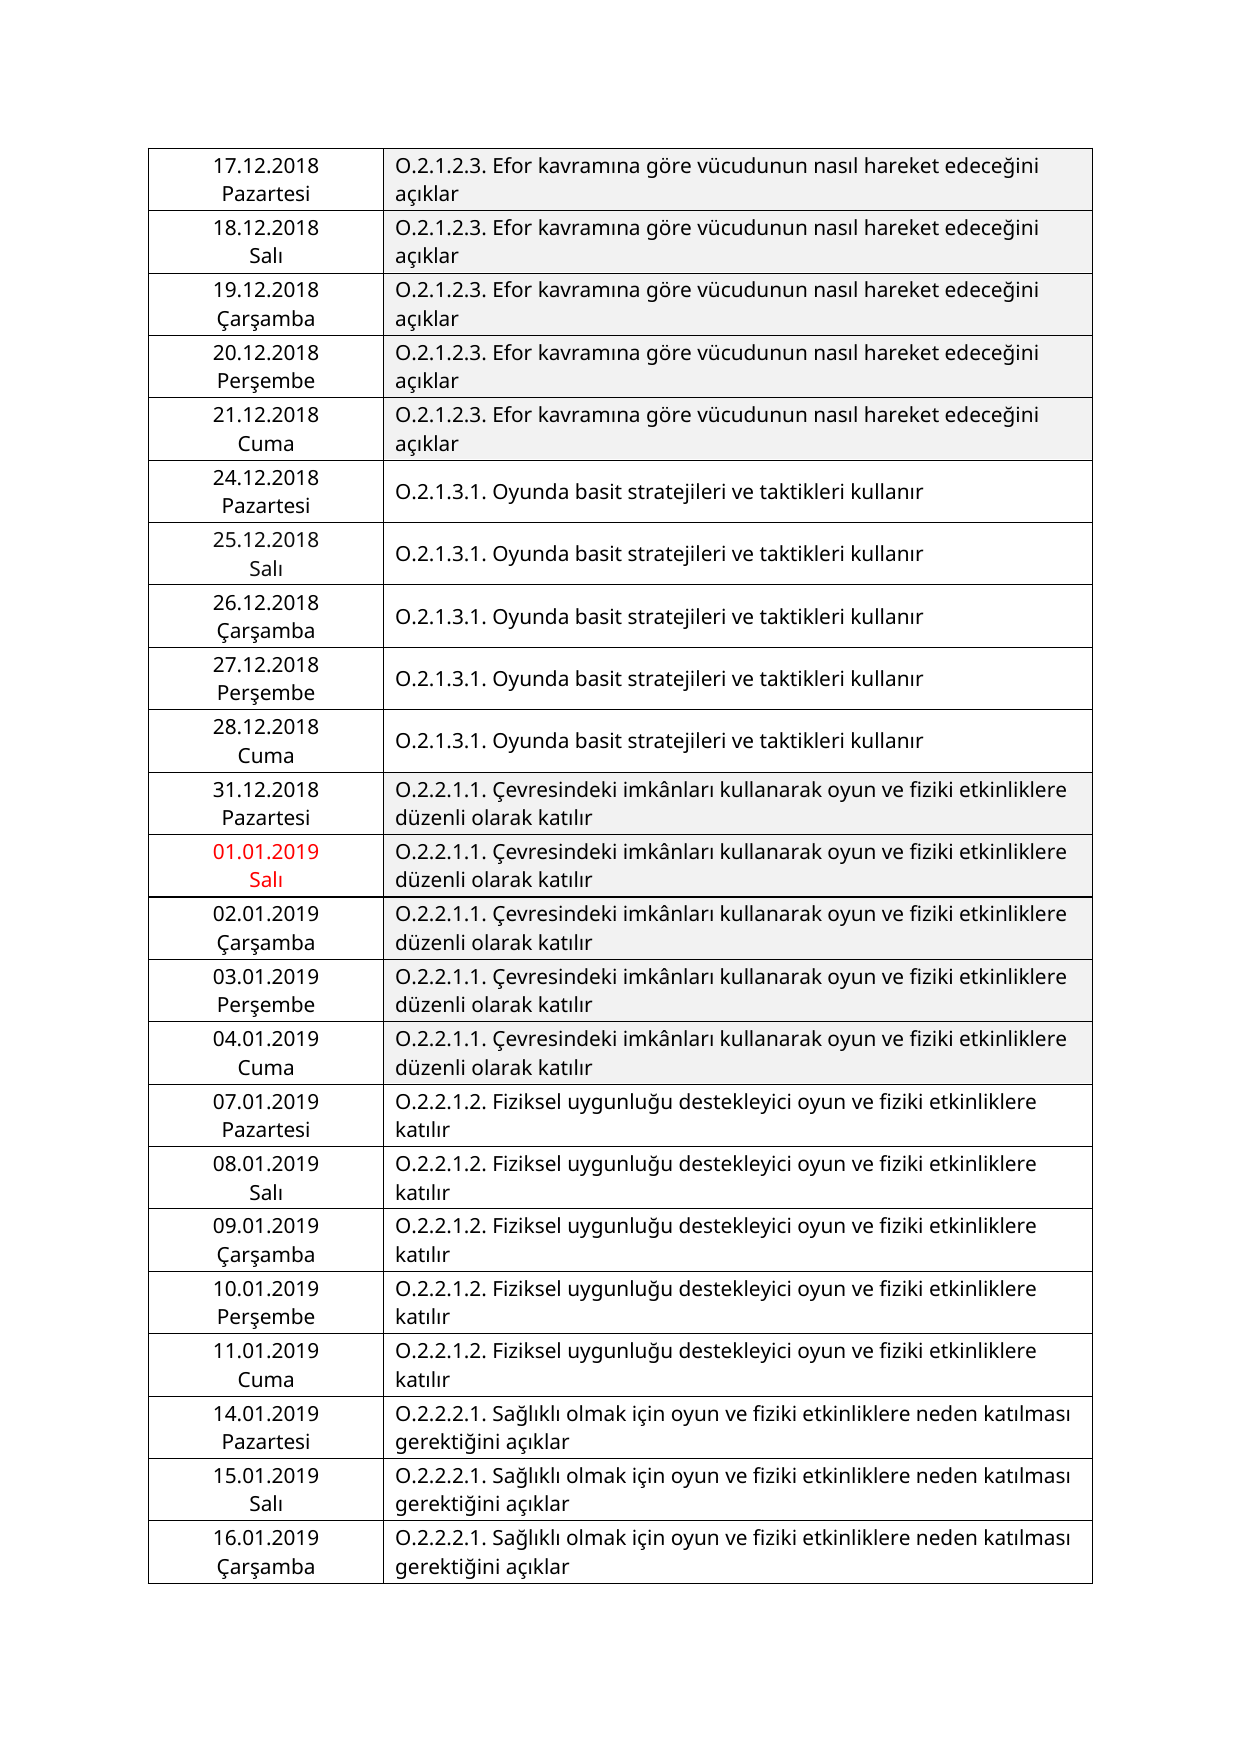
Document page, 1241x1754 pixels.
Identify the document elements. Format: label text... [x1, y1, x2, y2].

table_cell O.2.2.1.1. Çevresindeki imkânları kullanarak oyun ve fiziki etkinliklere düzenli olarak katılır [384, 773, 1092, 834]
table_cell O.2.1.2.3. Efor kavramına göre vücudunun nasıl hareket edeceğini açıklar [384, 211, 1092, 272]
table_cell O.2.2.1.2. Fiziksel uygunluğu destekleyici oyun ve fiziki etkinliklere katılır [384, 1147, 1092, 1208]
table_cell O.2.1.3.1. Oyunda basit stratejileri ve taktikleri kullanır [384, 461, 1092, 522]
table_cell 21.12.2018 Cuma [149, 398, 383, 459]
table_cell O.2.2.1.2. Fiziksel uygunluğu destekleyici oyun ve fiziki etkinliklere katılır [384, 1209, 1092, 1271]
table_cell O.2.1.2.3. Efor kavramına göre vücudunun nasıl hareket edeceğini açıklar [384, 149, 1092, 210]
table_cell O.2.2.1.1. Çevresindeki imkânları kullanarak oyun ve fiziki etkinliklere düzenli olarak katılır [384, 960, 1092, 1021]
table_cell 28.12.2018 Cuma [149, 710, 383, 772]
table_cell 09.01.2019 Çarşamba [149, 1209, 383, 1271]
table_cell O.2.1.3.1. Oyunda basit stratejileri ve taktikleri kullanır [384, 523, 1092, 584]
table_cell 02.01.2019 Çarşamba [149, 898, 383, 959]
table_cell 08.01.2019 Salı [149, 1147, 383, 1208]
table_cell 16.01.2019 Çarşamba [149, 1521, 383, 1583]
table_cell 15.01.2019 Salı [149, 1459, 383, 1520]
table_cell 25.12.2018 Salı [149, 523, 383, 584]
table_cell 31.12.2018 Pazartesi [149, 773, 383, 834]
table_cell 03.01.2019 Perşembe [149, 960, 383, 1021]
table_cell O.2.1.3.1. Oyunda basit stratejileri ve taktikleri kullanır [384, 710, 1092, 772]
table_cell 19.12.2018 Çarşamba [149, 274, 383, 335]
table_cell O.2.2.1.2. Fiziksel uygunluğu destekleyici oyun ve fiziki etkinliklere katılır [384, 1272, 1092, 1333]
table_cell O.2.2.2.1. Sağlıklı olmak için oyun ve fiziki etkinliklere neden katılması gerektiğini açıklar [384, 1397, 1092, 1458]
table_cell 14.01.2019 Pazartesi [149, 1397, 383, 1458]
table_cell 04.01.2019 Cuma [149, 1022, 383, 1083]
table_cell O.2.2.1.1. Çevresindeki imkânları kullanarak oyun ve fiziki etkinliklere düzenli olarak katılır [384, 1022, 1092, 1083]
table_cell 01.01.2019 Salı [149, 835, 383, 896]
table_cell O.2.1.2.3. Efor kavramına göre vücudunun nasıl hareket edeceğini açıklar [384, 336, 1092, 397]
table_cell 11.01.2019 Cuma [149, 1334, 383, 1396]
table_cell O.2.2.1.1. Çevresindeki imkânları kullanarak oyun ve fiziki etkinliklere düzenli olarak katılır [384, 898, 1092, 959]
table_cell 07.01.2019 Pazartesi [149, 1085, 383, 1146]
table_cell 20.12.2018 Perşembe [149, 336, 383, 397]
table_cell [384, 1521, 1092, 1583]
table_cell 24.12.2018 Pazartesi [149, 461, 383, 522]
table_cell O.2.2.1.2. Fiziksel uygunluğu destekleyici oyun ve fiziki etkinliklere katılır [384, 1085, 1092, 1146]
table_cell O.2.1.3.1. Oyunda basit stratejileri ve taktikleri kullanır [384, 585, 1092, 647]
table_cell 10.01.2019 Perşembe [149, 1272, 383, 1333]
table_cell O.2.1.2.3. Efor kavramına göre vücudunun nasıl hareket edeceğini açıklar [384, 274, 1092, 335]
table_cell 26.12.2018 Çarşamba [149, 585, 383, 647]
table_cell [384, 1459, 1092, 1520]
table_cell O.2.2.1.1. Çevresindeki imkânları kullanarak oyun ve fiziki etkinliklere düzenli olarak katılır [384, 835, 1092, 896]
table_cell O.2.1.2.3. Efor kavramına göre vücudunun nasıl hareket edeceğini açıklar [384, 398, 1092, 459]
table_cell O.2.2.1.2. Fiziksel uygunluğu destekleyici oyun ve fiziki etkinliklere katılır [384, 1334, 1092, 1396]
table_cell 17.12.2018 Pazartesi [149, 149, 383, 210]
table_cell 18.12.2018 Salı [149, 211, 383, 272]
table_cell O.2.1.3.1. Oyunda basit stratejileri ve taktikleri kullanır [384, 648, 1092, 709]
table_cell 27.12.2018 Perşembe [149, 648, 383, 709]
